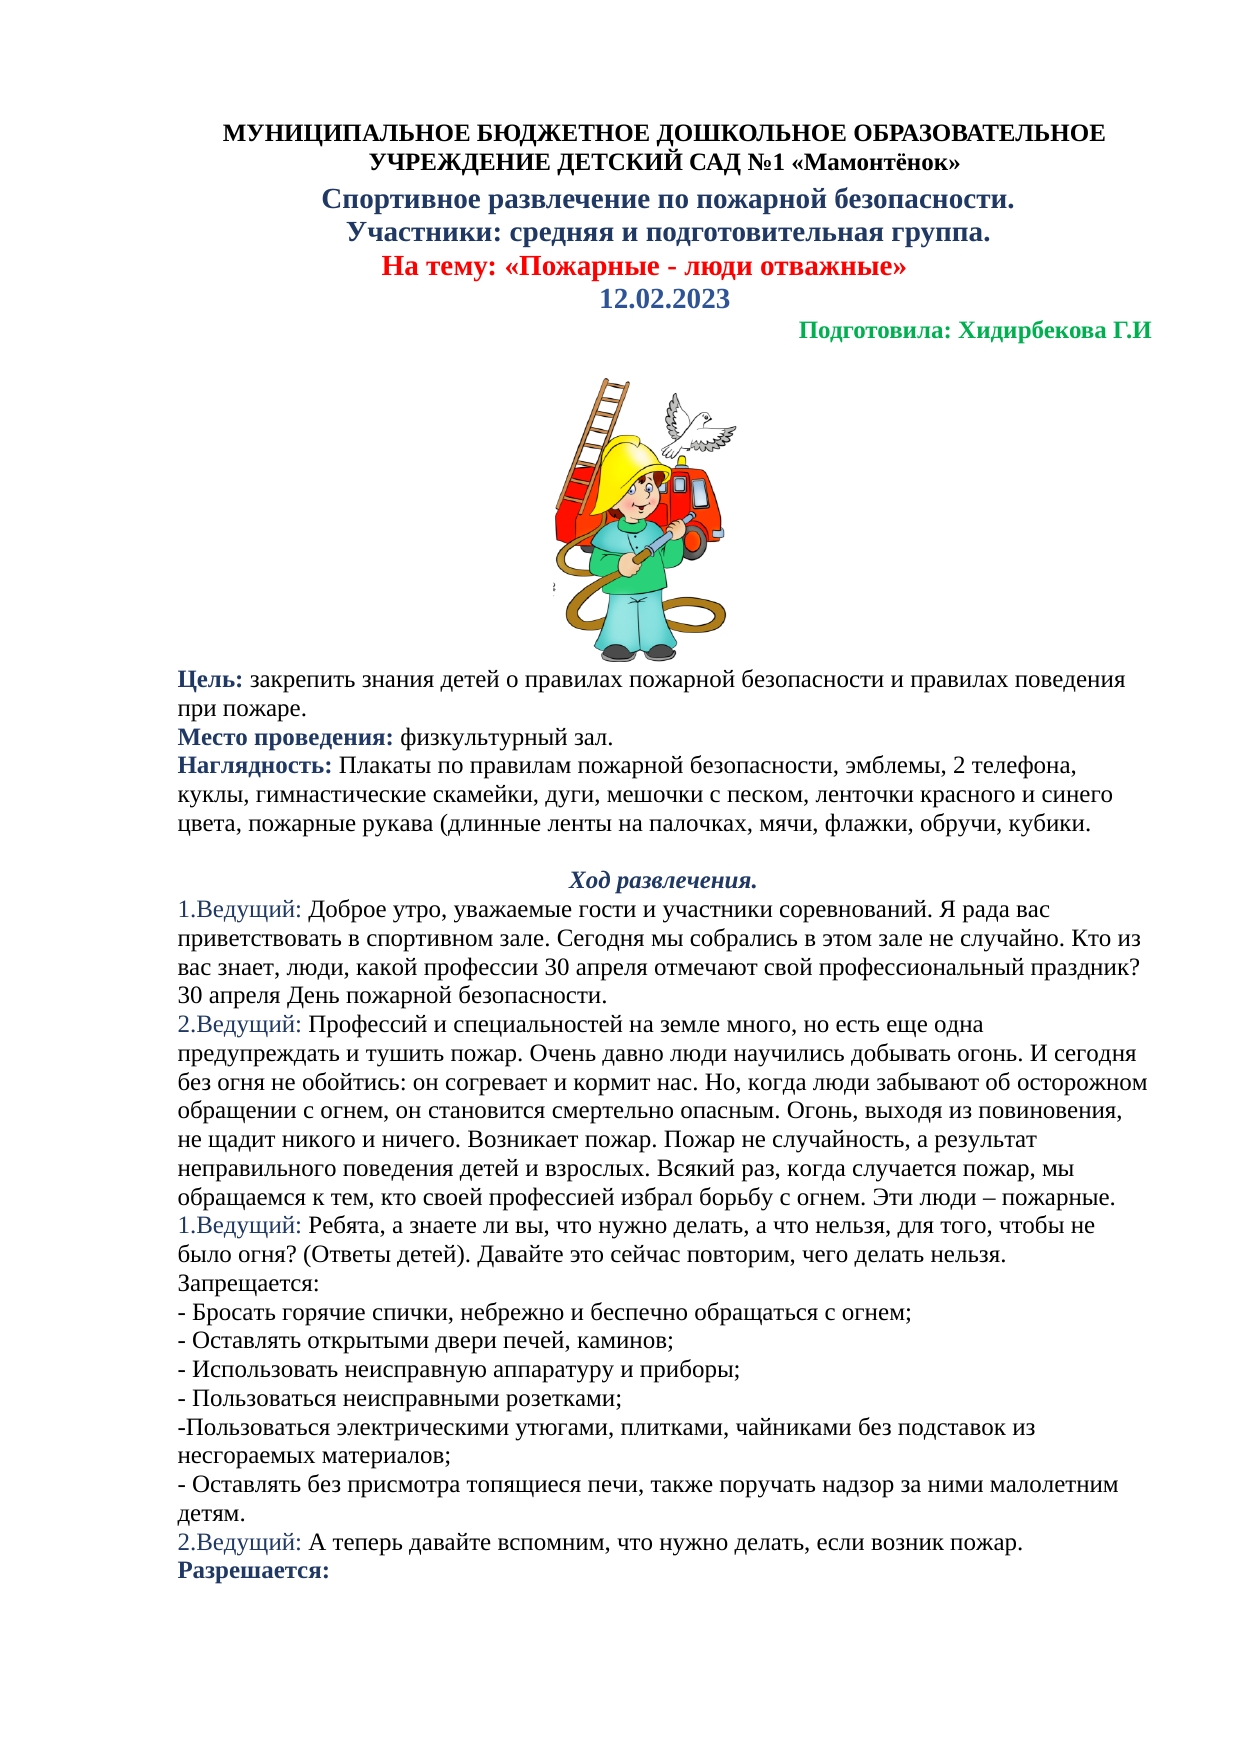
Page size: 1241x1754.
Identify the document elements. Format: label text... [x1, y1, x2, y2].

text Разрешается: [177, 1555, 1152, 1584]
text Цель: закрепить знания детей о правилах пожарной безопасности и правилах поведения при пожаре. [177, 664, 1152, 722]
text 2.Ведущий: А теперь давайте вспомним, что нужно делать, если возник пожар. [177, 1527, 1152, 1555]
text - Оставлять открытыми двери печей, каминов; [177, 1325, 1152, 1354]
text Спортивное развлечение по пожарной безопасности. [177, 181, 1152, 214]
text Участники: средняя и подготовительная группа. [177, 214, 1152, 248]
text Место проведения: физкультурный зал. [177, 722, 1152, 750]
text 2.Ведущий: Профессий и специальностей на земле много, но есть еще одна предупреждать и тушить пожар. Очень давно люди научились добывать огонь. И сегодня без огня не обойтись: он согревает и кормит нас. Но, когда люди забывают об осторожном обращении с огнем, он становится смертельно опасным. Огонь, выходя из повиновения, не щадит никого и ничего. Возникает пожар. Пожар не случайность, а результат неправильного поведения детей и взрослых. Всякий раз, когда случается пожар, мы обращаемся к тем, кто своей профессией избрал борьбу с огнем. Эти люди – пожарные. [177, 1009, 1152, 1210]
text Наглядность: Плакаты по правилам пожарной безопасности, эмблемы, 2 телефона, куклы, гимнастические скамейки, дуги, мешочки с песком, ленточки красного и синего цвета, пожарные рукава (длинные ленты на палочках, мячи, флажки, обручи, кубики. [177, 750, 1152, 837]
text - Пользоваться неисправными розетками; [177, 1383, 1152, 1412]
text На тему: «Пожарные - люди отважные» [177, 248, 1152, 281]
text 1.Ведущий: Ребята, а знаете ли вы, что нужно делать, а что нельзя, для того, чтобы не было огня? (Ответы детей). Давайте это сейчас повторим, чего делать нельзя. [177, 1210, 1152, 1268]
text МУНИЦИПАЛЬНОЕ БЮДЖЕТНОЕ ДОШКОЛЬНОЕ ОБРАЗОВАТЕЛЬНОЕ УЧРЕЖДЕНИЕ ДЕТСКИЙ САД №1 «Мамонтёнок» [177, 118, 1152, 176]
picture [553, 377, 776, 662]
text Подготовила: Хидирбекова Г.И [177, 315, 1152, 344]
text -Пользоваться электрическими утюгами, плитками, чайниками без подставок из несгораемых материалов; [177, 1412, 1152, 1469]
text - Использовать неисправную аппаратуру и приборы; [177, 1354, 1152, 1383]
text 1.Ведущий: Доброе утро, уважаемые гости и участники соревнований. Я рада вас приветствовать в спортивном зале. Сегодня мы собрались в этом зале не случайно. Кто из вас знает, люди, какой профессии 30 апреля отмечают свой профессиональный праздник? [177, 894, 1152, 980]
text 12.02.2023 [177, 281, 1152, 315]
text 30 апреля День пожарной безопасности. [177, 980, 1152, 1009]
text Запрещается: [177, 1268, 1152, 1297]
text - Бросать горячие спички, небрежно и беспечно обращаться с огнем; [177, 1297, 1152, 1325]
text Ход развлечения. [177, 865, 1152, 894]
text - Оставлять без присмотра топящиеся печи, также поручать надзор за ними малолетним детям. [177, 1469, 1152, 1527]
